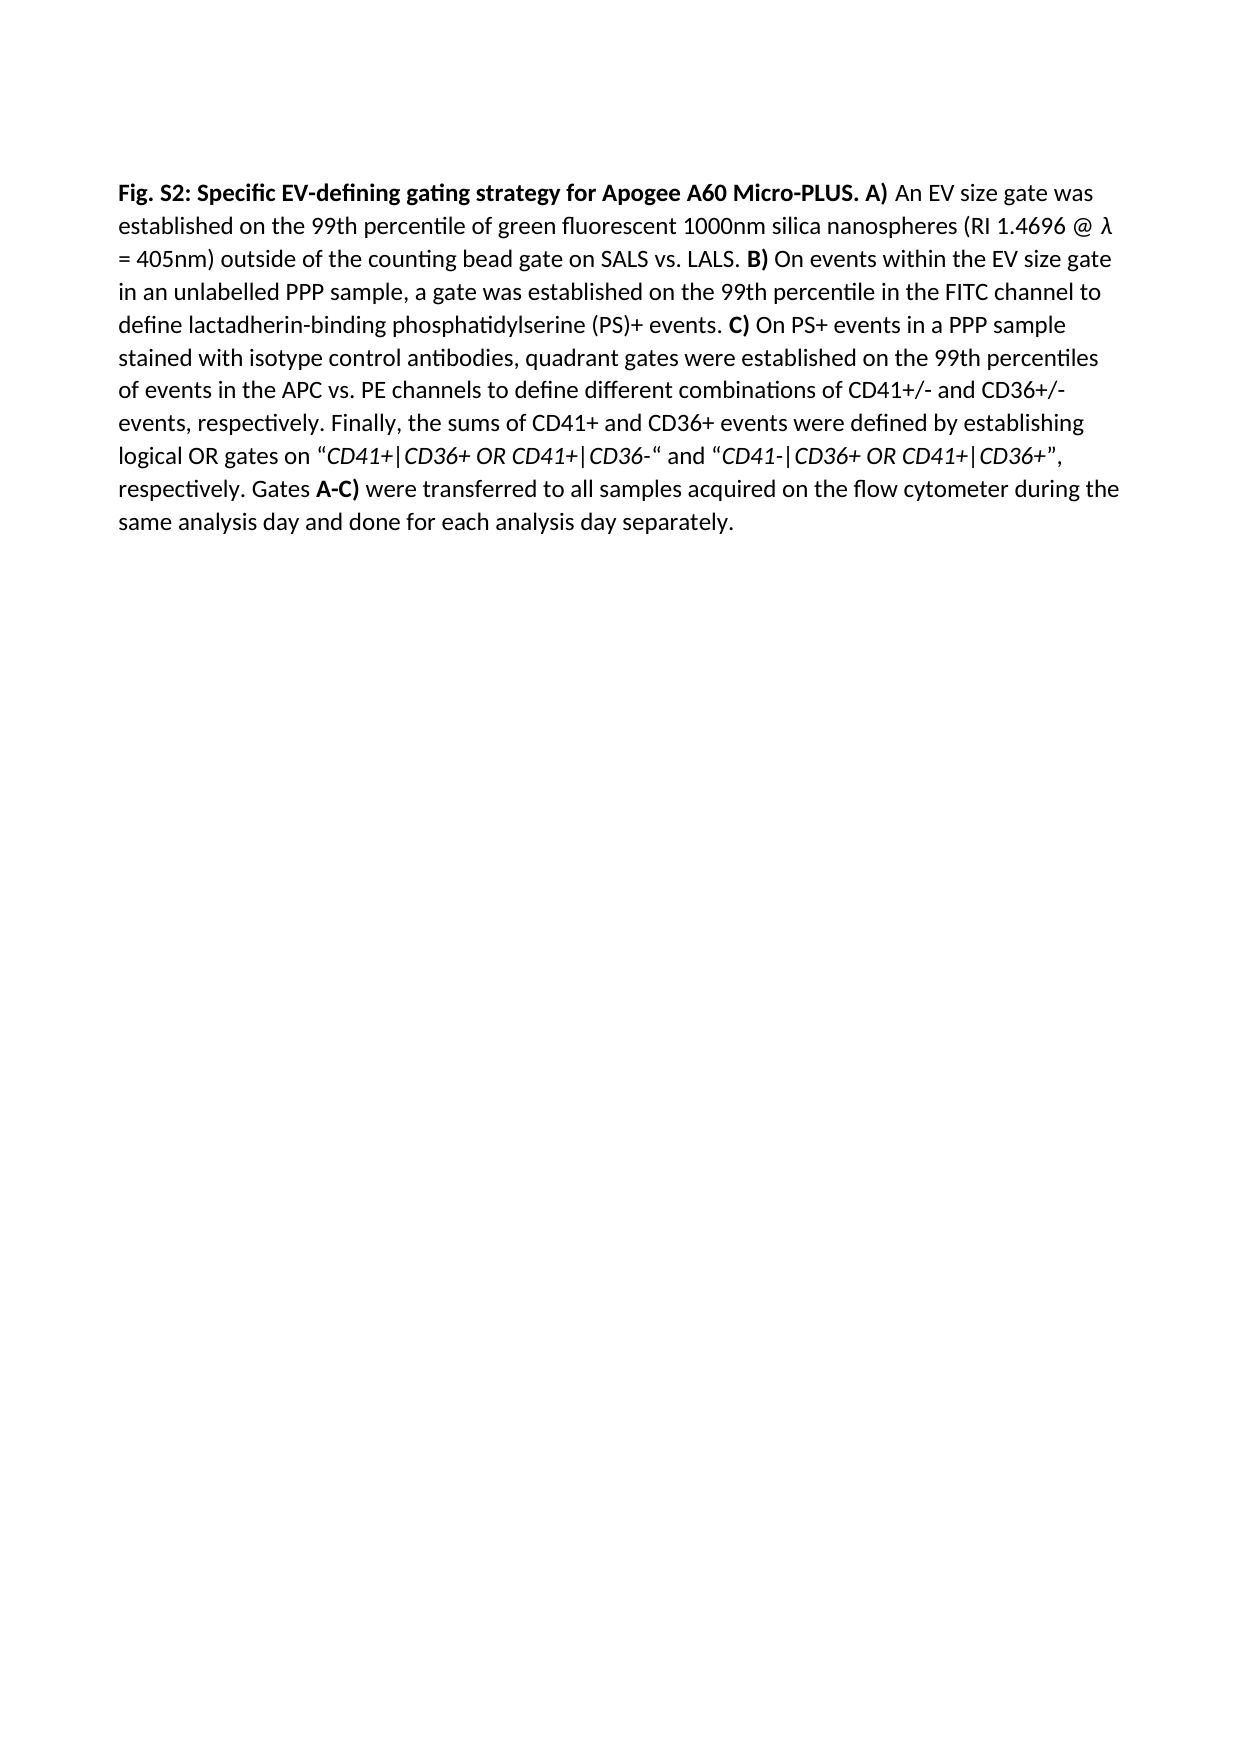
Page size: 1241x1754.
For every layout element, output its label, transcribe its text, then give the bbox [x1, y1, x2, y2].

text Fig. S2: Specific EV-defining gating strategy for Apogee A60 Micro-PLUS. A) An EV size gate was established on the 99th percentile of green fluorescent 1000nm silica nanospheres (RI 1.4696 @ λ = 405nm) outside of the counting bead gate on SALS vs. LALS. B) On events within the EV size gate in an unlabelled PPP sample, a gate was established on the 99th percentile in the FITC channel to define lactadherin-binding phosphatidylserine (PS)+ events. C) On PS+ events in a PPP sample stained with isotype control antibodies, quadrant gates were established on the 99th percentiles of events in the APC vs. PE channels to define different combinations of CD41+/- and CD36+/- events, respectively. Finally, the sums of CD41+ and CD36+ events were defined by establishing logical OR gates on “CD41+|CD36+ OR CD41+|CD36-“ and “CD41-|CD36+ OR CD41+|CD36+”, respectively. Gates A-C) were transferred to all samples acquired on the flow cytometer during the same analysis day and done for each analysis day separately. [118, 177, 1122, 537]
